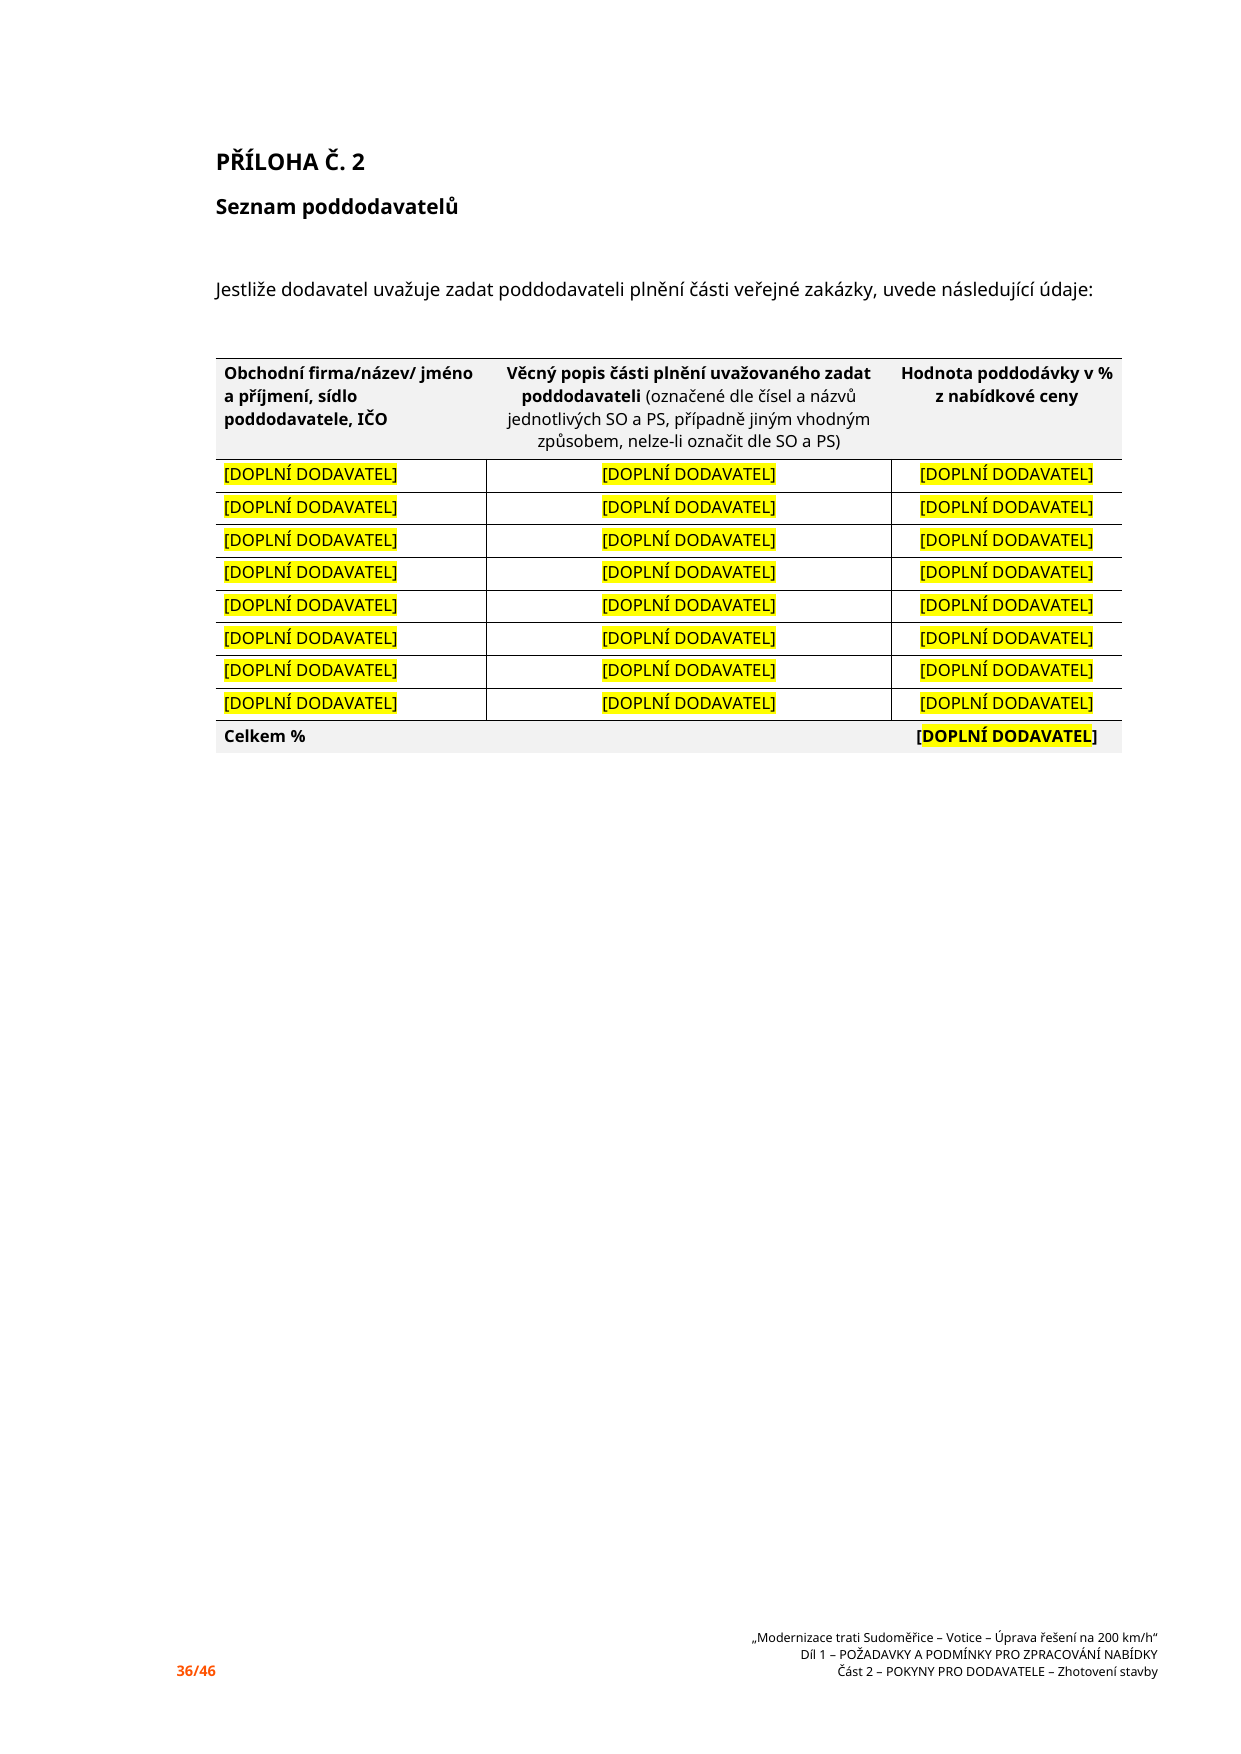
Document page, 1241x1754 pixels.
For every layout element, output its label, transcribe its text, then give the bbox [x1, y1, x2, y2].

table_cell [DOPLNÍ DODAVATEL] [891, 721, 1122, 753]
table_header Hodnota poddodávky v % z nabídkové ceny [891, 359, 1122, 459]
table_cell [DOPLNÍ DODAVATEL] [216, 689, 486, 720]
table_cell [DOPLNÍ DODAVATEL] [487, 656, 891, 688]
table_cell [DOPLNÍ DODAVATEL] [487, 591, 891, 622]
table_cell [DOPLNÍ DODAVATEL] [892, 493, 1122, 524]
table_cell [DOPLNÍ DODAVATEL] [892, 460, 1122, 491]
table_cell [DOPLNÍ DODAVATEL] [216, 525, 486, 557]
table_cell [DOPLNÍ DODAVATEL] [892, 525, 1122, 557]
table_cell [DOPLNÍ DODAVATEL] [216, 591, 486, 622]
text Jestliže dodavatel uvažuje zadat poddodavateli plnění části veřejné zakázky, uvede následující údaje: [216, 277, 1122, 302]
table_cell [DOPLNÍ DODAVATEL] [216, 656, 486, 688]
table_cell [486, 721, 891, 753]
text Příloha č. 2 [216, 146, 1122, 177]
table_cell [DOPLNÍ DODAVATEL] [216, 493, 486, 524]
table_cell [DOPLNÍ DODAVATEL] [487, 525, 891, 557]
table_cell [DOPLNÍ DODAVATEL] [892, 623, 1122, 655]
table_cell [DOPLNÍ DODAVATEL] [487, 460, 891, 491]
table_cell [DOPLNÍ DODAVATEL] [487, 623, 891, 655]
table_cell [DOPLNÍ DODAVATEL] [216, 558, 486, 589]
table_cell [DOPLNÍ DODAVATEL] [892, 689, 1122, 720]
table_cell [DOPLNÍ DODAVATEL] [216, 460, 486, 491]
text Seznam poddodavatelů [216, 192, 1122, 221]
table_cell [DOPLNÍ DODAVATEL] [487, 558, 891, 589]
table_cell [DOPLNÍ DODAVATEL] [892, 558, 1122, 589]
table_header Obchodní firma/název/ jméno a příjmení, sídlo poddodavatele, IČO [216, 359, 486, 459]
table_cell [DOPLNÍ DODAVATEL] [216, 623, 486, 655]
table_cell [DOPLNÍ DODAVATEL] [892, 591, 1122, 622]
table_cell [DOPLNÍ DODAVATEL] [487, 689, 891, 720]
table_cell [DOPLNÍ DODAVATEL] [892, 656, 1122, 688]
table_cell [DOPLNÍ DODAVATEL] [487, 493, 891, 524]
table_header Věcný popis části plnění uvažovaného zadat poddodavateli (označené dle čísel a názvů jednotlivých SO a PS, případně jiným vhodným způsobem, nelze-li označit dle SO a PS) [486, 359, 891, 459]
table_cell Celkem % [216, 721, 486, 753]
